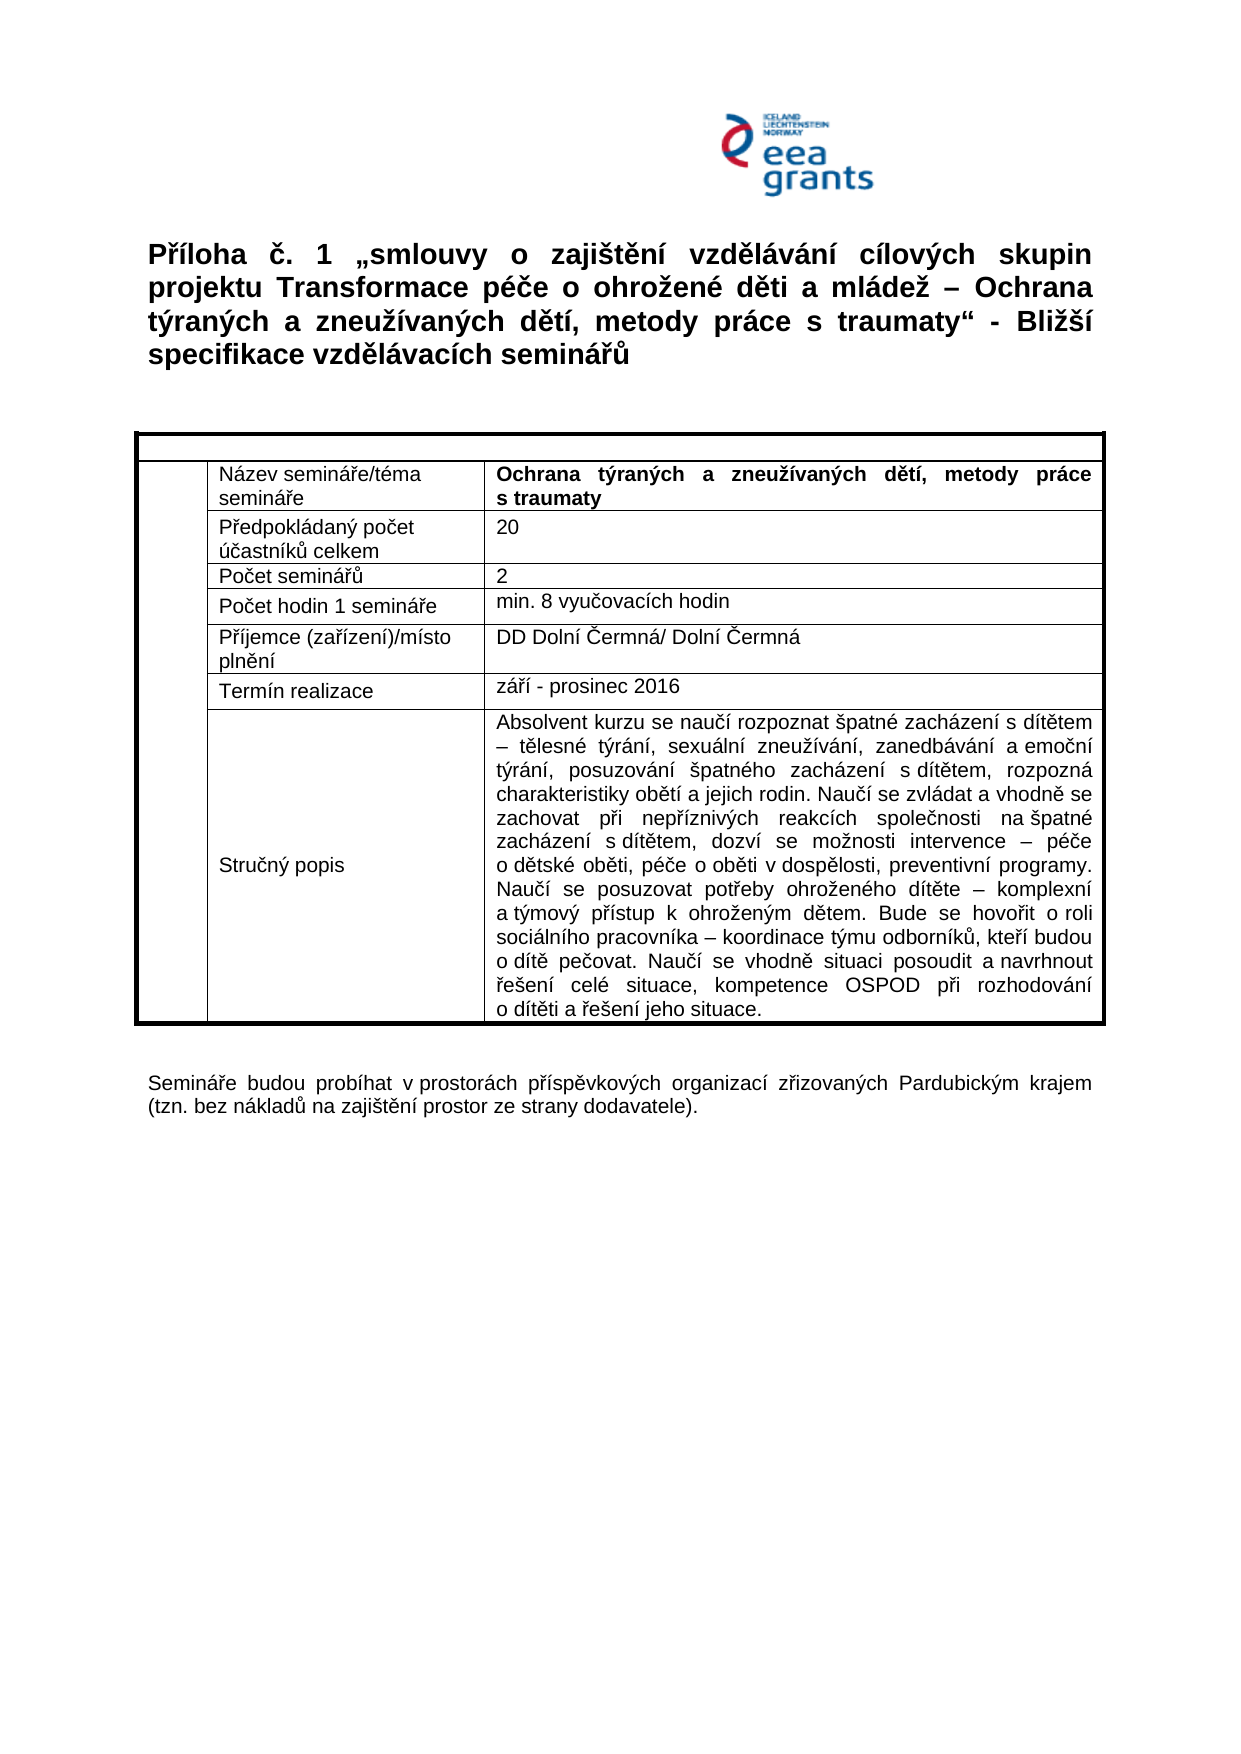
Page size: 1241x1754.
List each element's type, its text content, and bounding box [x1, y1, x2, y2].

table_cell Počet hodin 1 semináře [208, 589, 484, 623]
table_cell 20 [485, 511, 1102, 563]
table_cell Absolvent kurzu se naučí rozpoznat špatné zacházení s dítětem – tělesné týrání, sexuální zneužívání, zanedbávání a emoční týrání, posuzování špatného zacházení s dítětem, rozpozná charakteristiky obětí a jejich rodin. Naučí se zvládat a vhodně se zachovat při nepříznivých reakcích společnosti na špatné zacházení s dítětem, dozví se možnosti intervence – péče o dětské oběti, péče o oběti v dospělosti, preventivní programy. Naučí se posuzovat potřeby ohroženého dítěte – komplexní a týmový přístup k ohroženým dětem. Bude se hovořit o roli sociálního pracovníka – koordinace týmu odborníků, kteří budou o dítě pečovat. Naučí se vhodně situaci posoudit a navrhnout řešení celé situace, kompetence OSPOD při rozhodování o dítěti a řešení jeho situace. [485, 710, 1102, 1021]
table_cell Předpokládaný počet účastníků celkem [208, 511, 484, 563]
table_cell [139, 462, 207, 1021]
table_cell Počet seminářů [208, 564, 484, 588]
table_cell Stručný popis [208, 710, 484, 1021]
table_cell září - prosinec 2016 [485, 674, 1102, 708]
text Příloha č. 1 „smlouvy o zajištění vzdělávání cílových skupin projektu Transformace péče o ohrožené děti a mládež – Ochrana týraných a zneužívaných dětí, metody práce s traumaty“ - Bližší specifikace vzdělávacích seminářů [148, 237, 1093, 371]
table_cell Název semináře/téma semináře [208, 462, 484, 510]
table_cell 2 [485, 564, 1102, 588]
table_cell DD Dolní Čermná/ Dolní Čermná [485, 625, 1102, 672]
table_cell Ochrana týraných a zneužívaných dětí, metody práce s traumaty [485, 462, 1102, 510]
table_cell Termín realizace [208, 674, 484, 708]
text Semináře budou probíhat v prostorách příspěvkových organizací zřizovaných Pardubickým krajem (tzn. bez nákladů na zajištění prostor ze strany dodavatele). [148, 1070, 1093, 1118]
table_cell min. 8 vyučovacích hodin [485, 589, 1102, 623]
picture [697, 73, 898, 237]
table_cell Příjemce (zařízení)/místo plnění [208, 625, 484, 672]
table_header [139, 436, 1102, 460]
